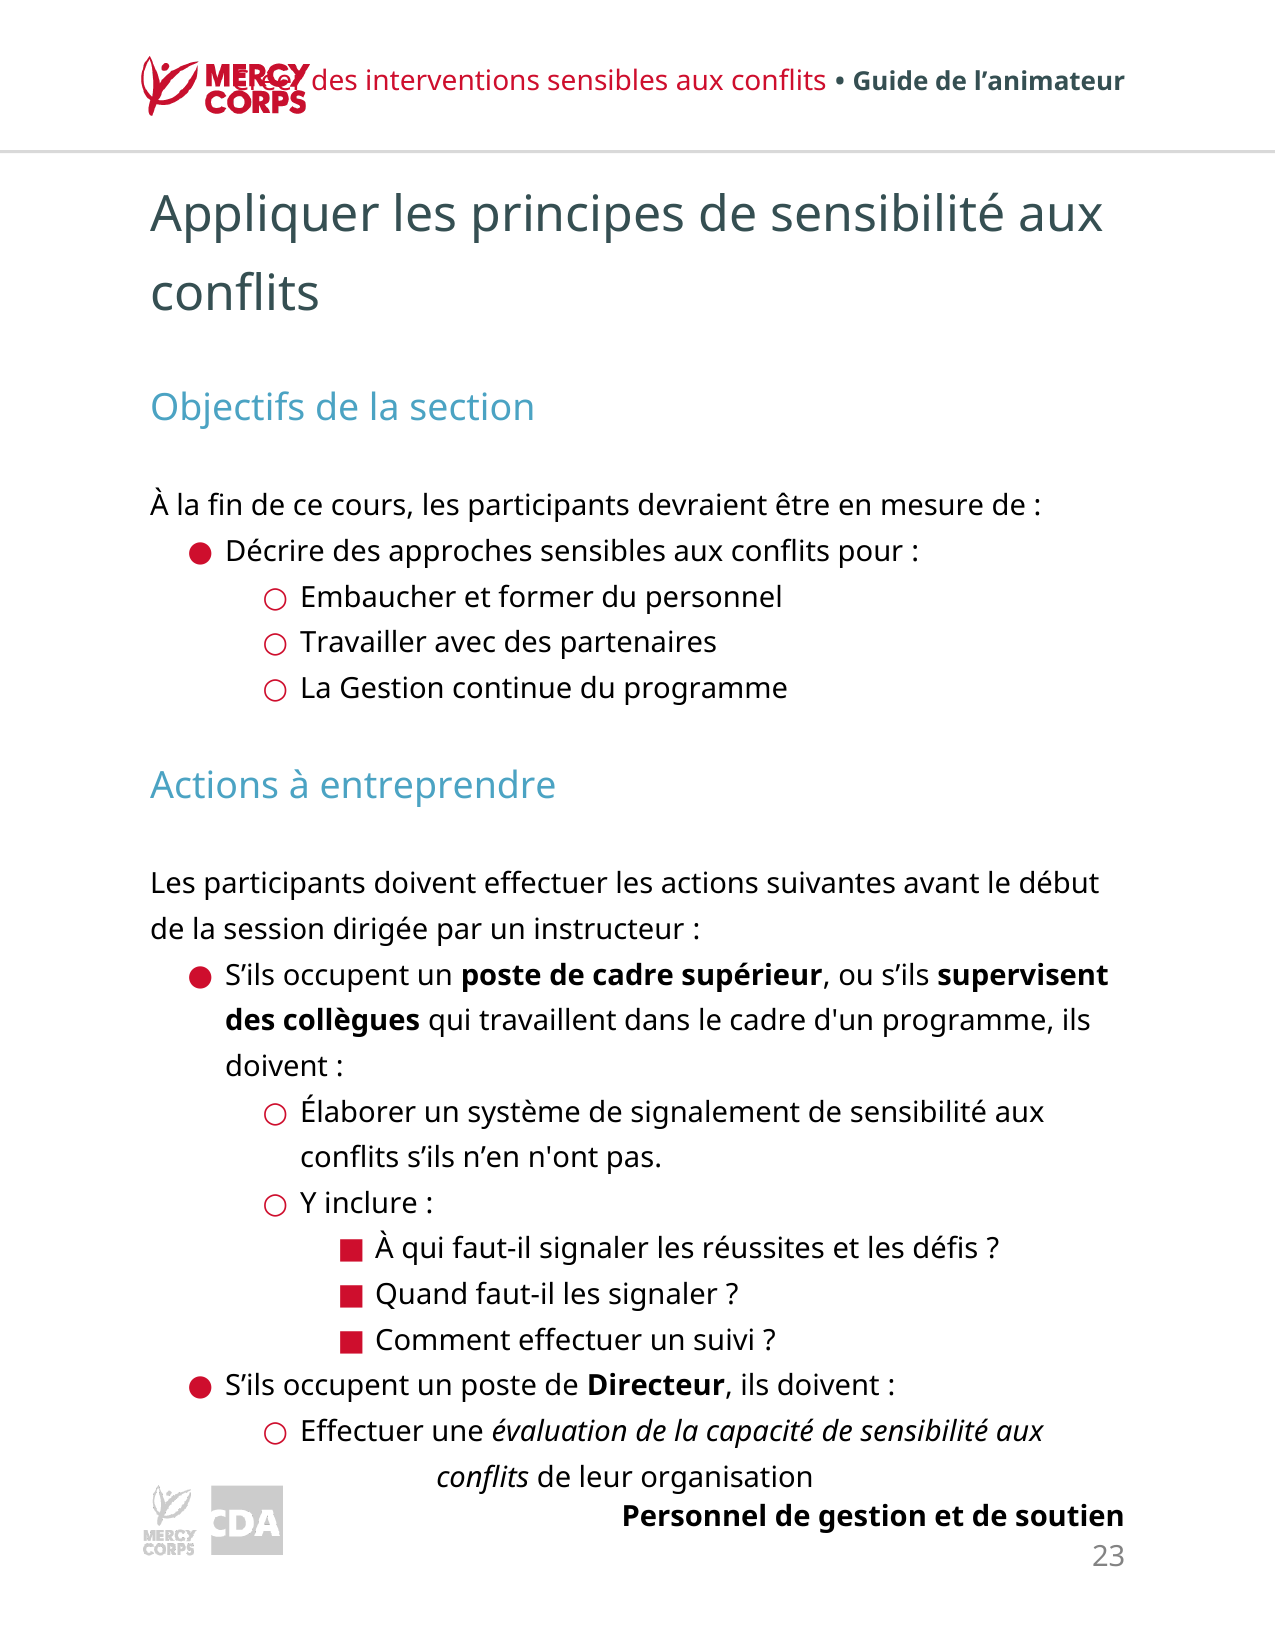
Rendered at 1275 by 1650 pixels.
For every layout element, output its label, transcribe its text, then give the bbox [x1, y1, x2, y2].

list Travailler avec des partenaires [262, 622, 1125, 661]
list Élaborer un système de signalement de sensibilité aux conflits s’ils n’en n'ont pas. [262, 1091, 1125, 1176]
list Y inclure : [262, 1182, 1125, 1222]
text À la fin de ce cours, les participants devraient être en mesure de : [150, 485, 1125, 524]
picture [136, 1476, 286, 1563]
list La Gestion continue du programme [262, 667, 1125, 707]
list Embaucher et former du personnel [262, 576, 1125, 616]
list Décrire des approches sensibles aux conflits pour : [187, 530, 1125, 570]
picture [136, 52, 315, 117]
list S’ils occupent un poste de Directeur, ils doivent : [187, 1364, 1125, 1404]
subtitle Actions à entreprendre [150, 758, 1125, 809]
subtitle Objectifs de la section [150, 380, 1125, 431]
subtitle Appliquer les principes de sensibilité aux conflits [150, 178, 1125, 324]
list Quand faut-il les signaler ? [337, 1273, 1125, 1313]
text Les participants doivent effectuer les actions suivantes avant le début de la session dirigée par un instructeur : [150, 863, 1125, 948]
list S’ils occupent un poste de cadre supérieur, ou s’ils supervisent des collègues qui travaillent dans le cadre d'un programme, ils doivent : [187, 954, 1125, 1085]
list Comment effectuer un suivi ? [337, 1319, 1125, 1359]
list Effectuer une évaluation de la capacité de sensibilité aux conflits de leur organisation [262, 1410, 1125, 1496]
list À qui faut-il signaler les réussites et les défis ? [337, 1228, 1125, 1267]
